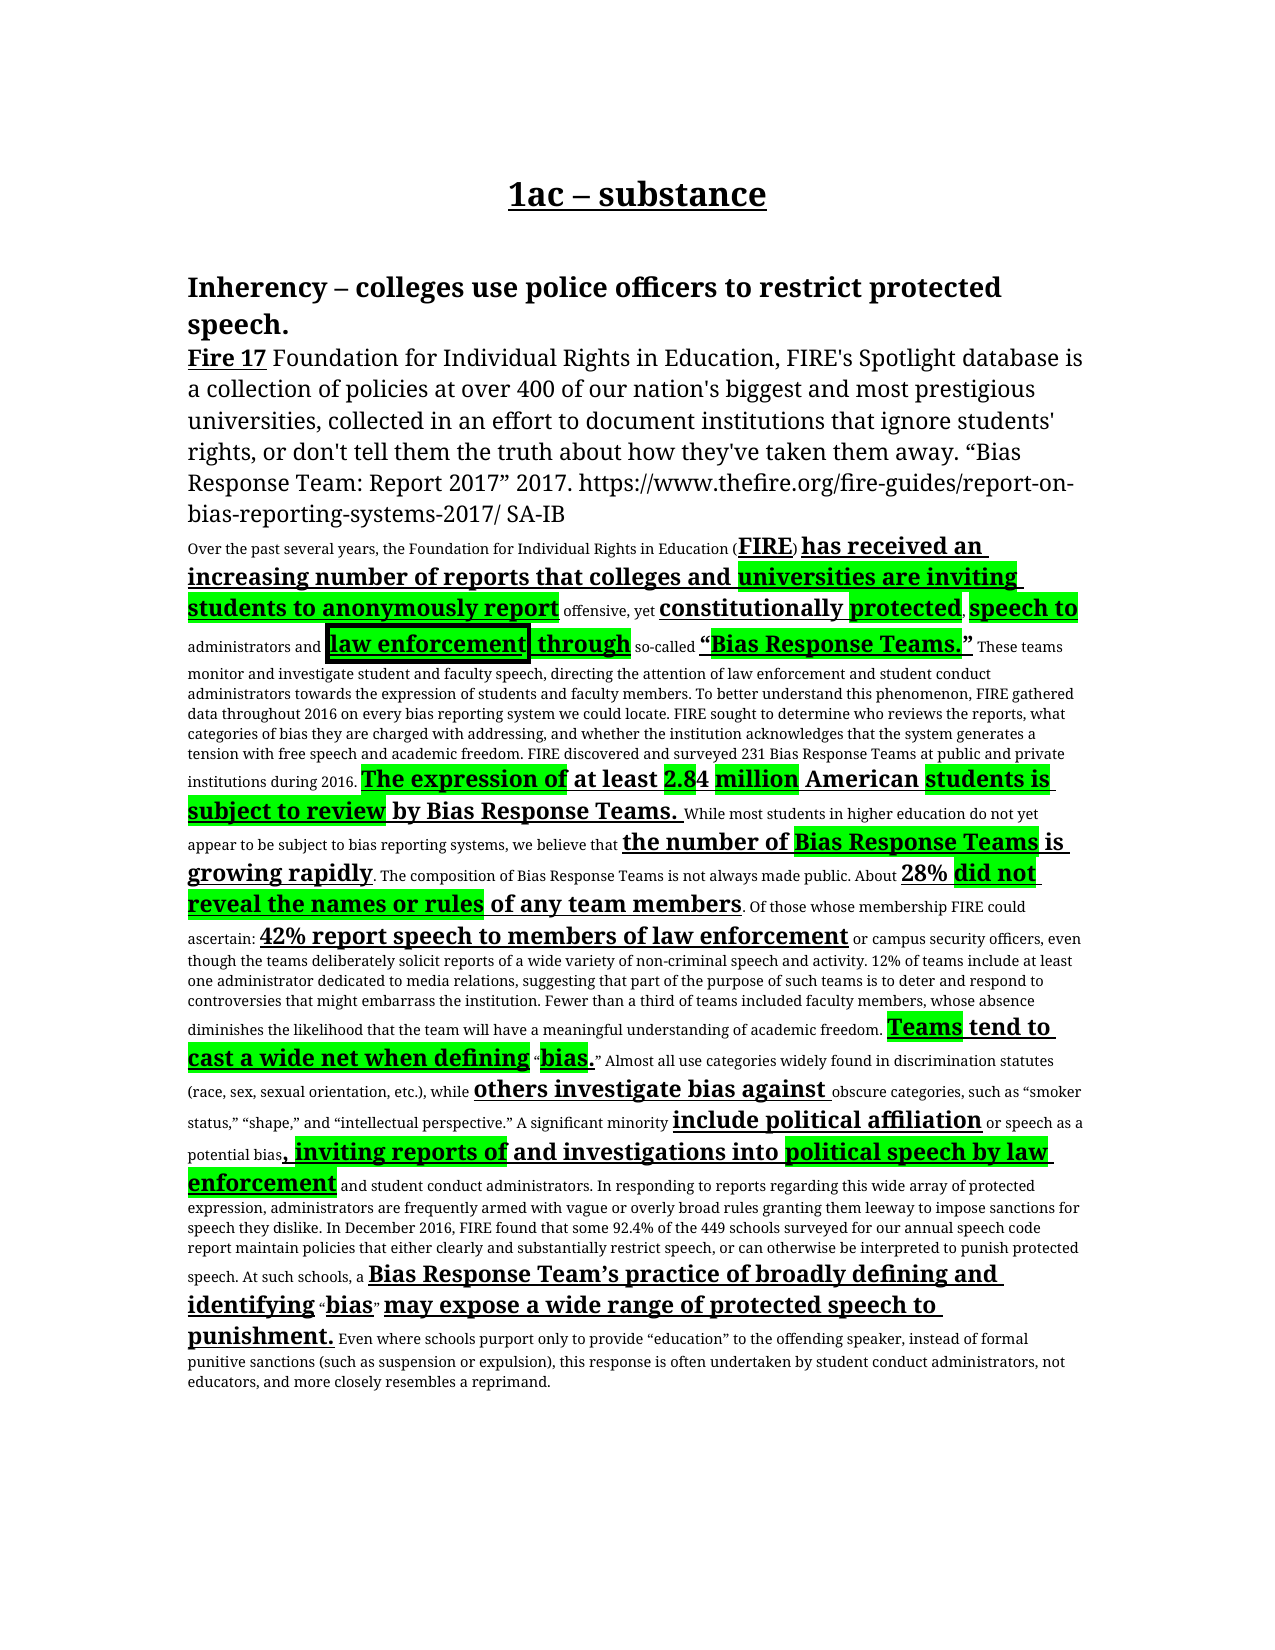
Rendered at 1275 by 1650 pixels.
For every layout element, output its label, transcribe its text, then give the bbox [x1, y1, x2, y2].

subtitle 1ac – substance [187, 171, 1087, 216]
text Over the past several years, the Foundation for Individual Rights in Education (FIRE) has received an increasing number of reports that colleges and universities are inviting students to anonymously report offensive, yet constitutionally protected, speech to administrators and law enforcement through so-called “Bias Response Teams.” These teams monitor and investigate student and faculty speech, directing the attention of law enforcement and student conduct administrators towards the expression of students and faculty members. To better understand this phenomenon, FIRE gathered data throughout 2016 on every bias reporting system we could locate. FIRE sought to determine who reviews the reports, what categories of bias they are charged with addressing, and whether the institution acknowledges that the system generates a tension with free speech and academic freedom. FIRE discovered and surveyed 231 Bias Response Teams at public and private institutions during 2016. The expression of at least 2.84 million American students is subject to review by Bias Response Teams. While most students in higher education do not yet appear to be subject to bias reporting systems, we believe that the number of Bias Response Teams is growing rapidly. The composition of Bias Response Teams is not always made public. About 28% did not reveal the names or rules of any team members. Of those whose membership FIRE could ascertain: 42% report speech to members of law enforcement or campus security officers, even though the teams deliberately solicit reports of a wide variety of non-criminal speech and activity. 12% of teams include at least one administrator dedicated to media relations, suggesting that part of the purpose of such teams is to deter and respond to controversies that might embarrass the institution. Fewer than a third of teams included faculty members, whose absence diminishes the likelihood that the team will have a meaningful understanding of academic freedom. Teams tend to cast a wide net when defining “bias.” Almost all use categories widely found in discrimination statutes (race, sex, sexual orientation, etc.), while others investigate bias against obscure categories, such as “smoker status,” “shape,” and “intellectual perspective.” A significant minority include political affiliation or speech as a potential bias, inviting reports of and investigations into political speech by law enforcement and student conduct administrators. In responding to reports regarding this wide array of protected expression, administrators are frequently armed with vague or overly broad rules granting them leeway to impose sanctions for speech they dislike. In December 2016, FIRE found that some 92.4% of the 449 schools surveyed for our annual speech code report maintain policies that either clearly and substantially restrict speech, or can otherwise be interpreted to punish protected speech. At such schools, a Bias Response Team’s practice of broadly defining and identifying “bias” may expose a wide range of protected speech to punishment. Even where schools purport only to provide “education” to the offending speaker, instead of formal punitive sanctions (such as suspension or expulsion), this response is often undertaken by student conduct administrators, not educators, and more closely resembles a reprimand. [187, 529, 1087, 1391]
subtitle Inherency – colleges use police officers to restrict protected speech. [187, 268, 1087, 342]
text Fire 17 Foundation for Individual Rights in Education, FIRE's Spotlight database is a collection of policies at over 400 of our nation's biggest and most prestigious universities, collected in an effort to document institutions that ignore students' rights, or don't tell them the truth about how they've taken them away. “Bias Response Team: Report 2017” 2017. https://www.thefire.org/fire-guides/report-on-bias-reporting-systems-2017/ SA-IB [187, 342, 1087, 529]
